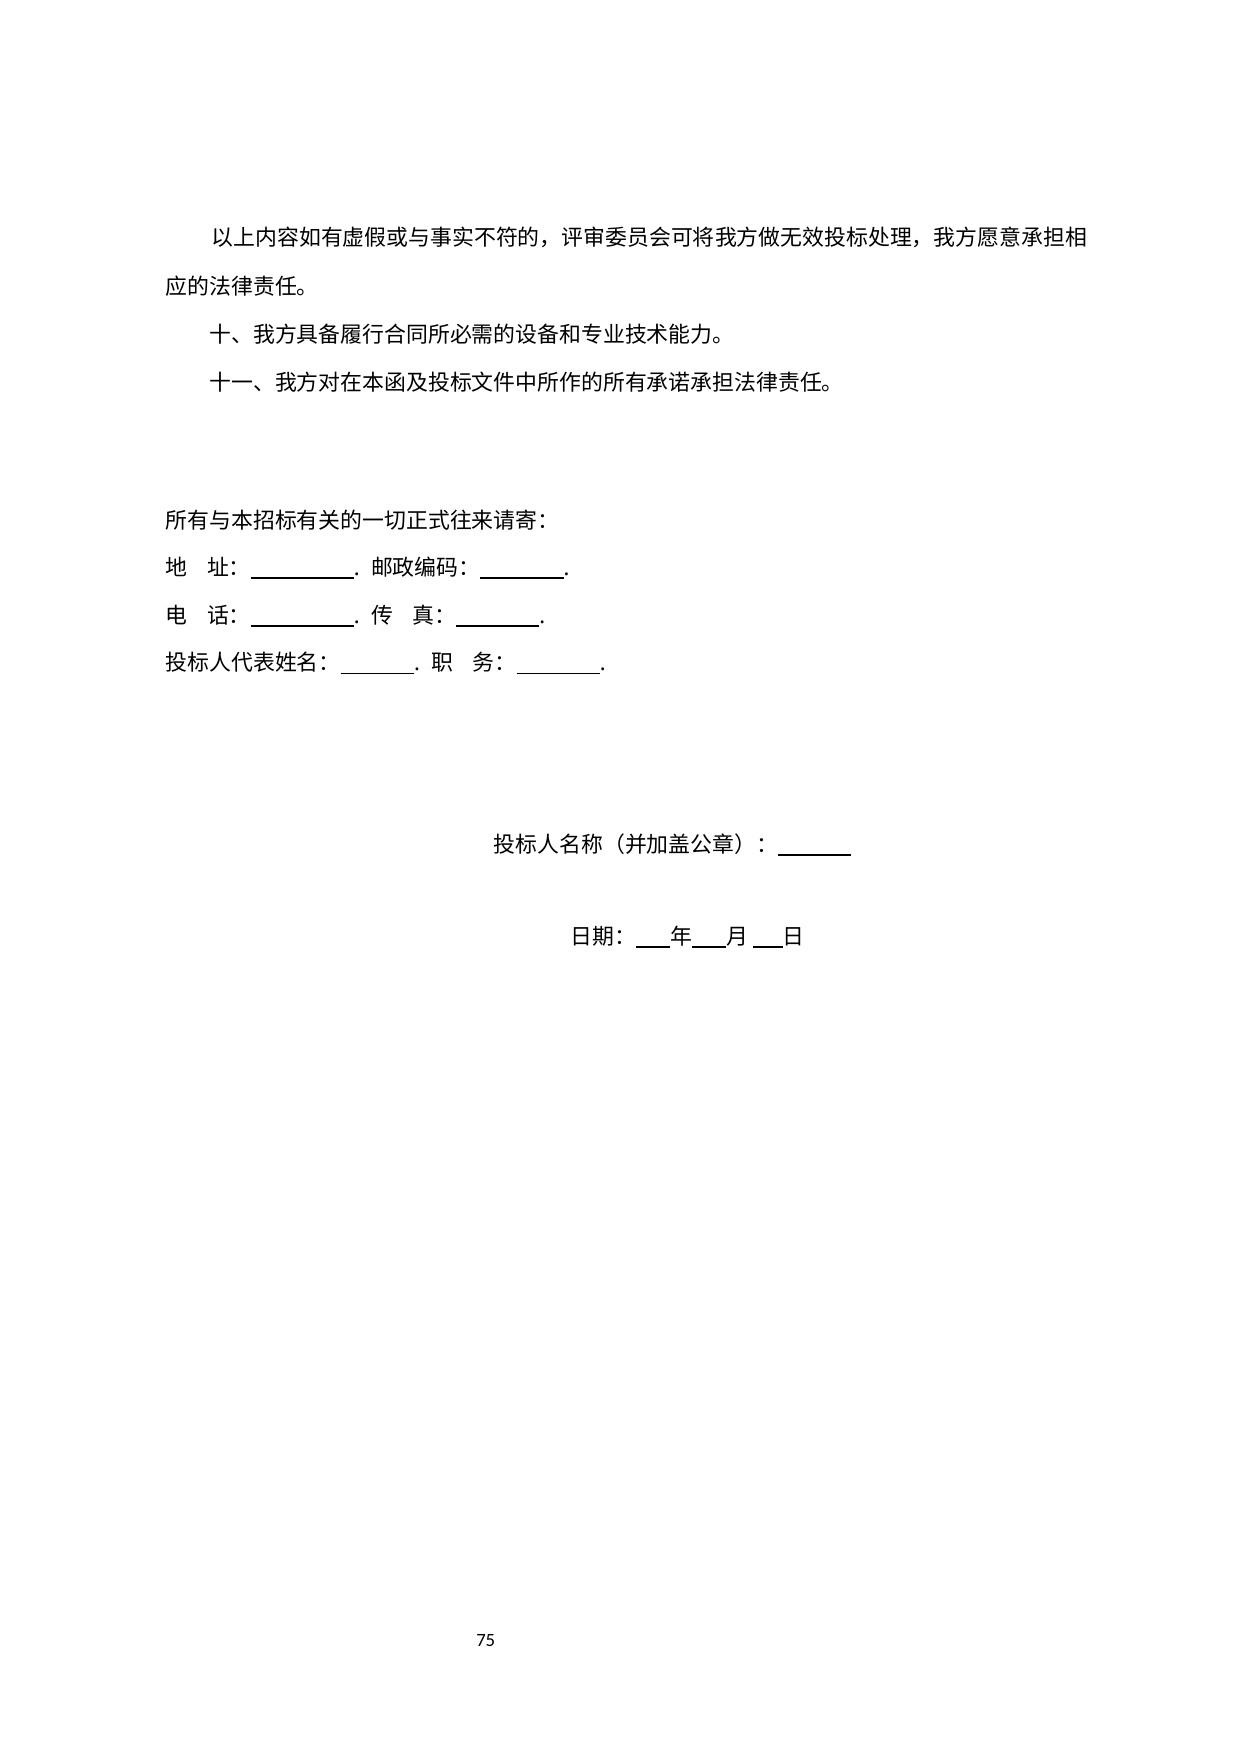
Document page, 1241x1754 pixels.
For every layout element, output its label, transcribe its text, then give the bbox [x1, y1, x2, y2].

text 投标人名称（并加盖公章）： [165, 827, 1087, 859]
text 十、我方具备履行合同所必需的设备和专业技术能力。 [165, 317, 1087, 349]
text 投标人代表姓名： . 职 务： . [165, 645, 1087, 677]
text 以上内容如有虚假或与事实不符的，评审委员会可将我方做无效投标处理，我方愿意承担相应的法律责任。 [165, 219, 1087, 301]
text 日期： 年 月 日 [165, 919, 1087, 951]
text 所有与本招标有关的一切正式往来请寄： [165, 503, 1087, 534]
text 十一、我方对在本函及投标文件中所作的所有承诺承担法律责任。 [165, 365, 1087, 397]
text 地 址： . 邮政编码： . [165, 550, 1087, 582]
text 电 话： . 传 真： . [165, 598, 1087, 629]
